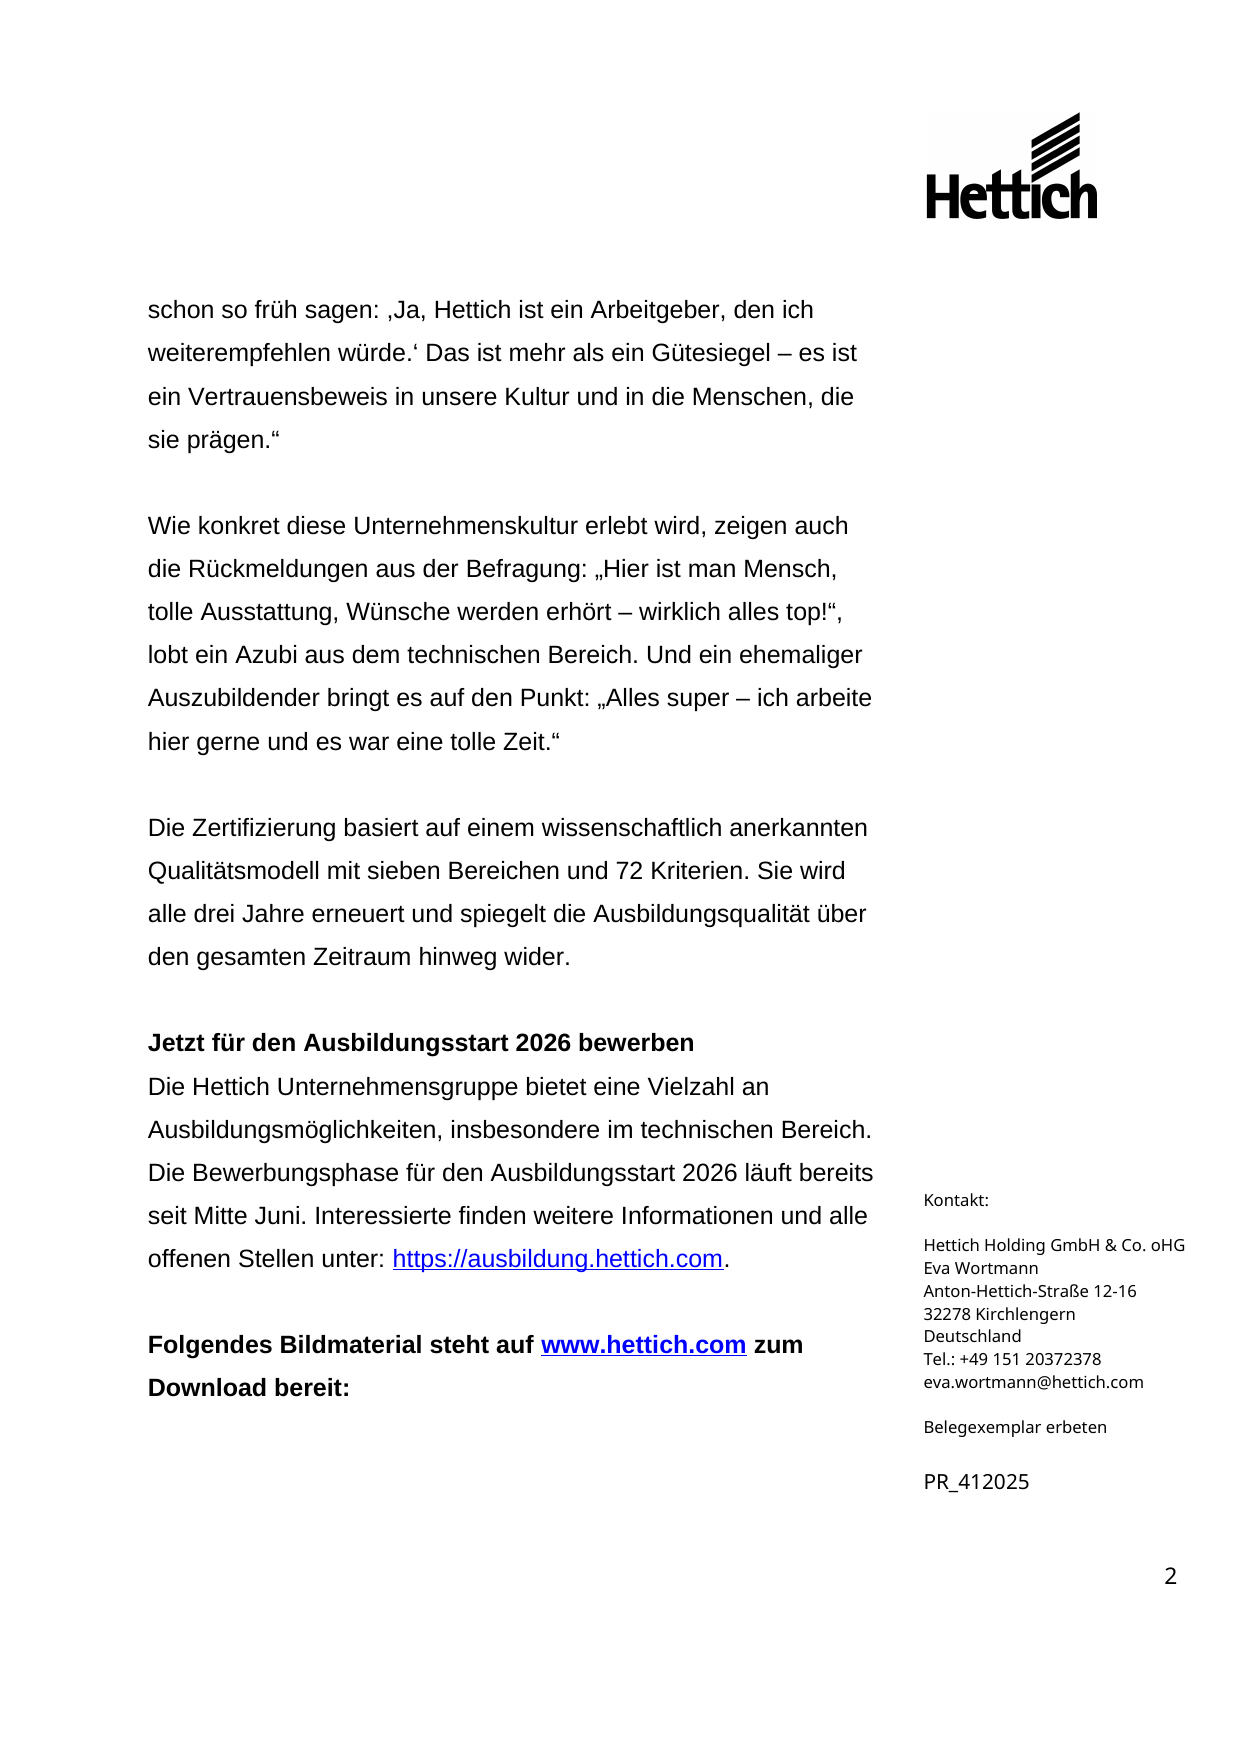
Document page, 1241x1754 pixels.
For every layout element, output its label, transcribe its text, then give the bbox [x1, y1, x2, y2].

text Folgendes Bildmaterial steht auf www.hettich.com zum [148, 1330, 886, 1359]
text Wie konkret diese Unternehmenskultur erlebt wird, zeigen auch die Rückmeldungen aus der Befragung: „Hier ist man Mensch, tolle Ausstattung, Wünsche werden erhört – wirklich alles top!“, lobt ein Azubi aus dem technischen Bereich. Und ein ehemaliger Auszubildender bringt es auf den Punkt: „Alles super – ich arbeite hier gerne und es war eine tolle Zeit.“ [148, 511, 886, 755]
picture [926, 112, 1097, 219]
text Jetzt für den Ausbildungsstart 2026 bewerben [148, 1028, 886, 1057]
text Die Zertifizierung basiert auf einem wissenschaftlich anerkannten Qualitätsmodell mit sieben Bereichen und 72 Kriterien. Sie wird alle drei Jahre erneuert und spiegelt die Ausbildungsqualität über den gesamten Zeitraum hinweg wider. [148, 813, 886, 971]
text Download bereit: [148, 1373, 886, 1402]
text Die Hettich Unternehmensgruppe bietet eine Vielzahl an Ausbildungsmöglichkeiten, insbesondere im technischen Bereich. Die Bewerbungsphase für den Ausbildungsstart 2026 läuft bereits seit Mitte Juni. Interessierte finden weitere Informationen und alle offenen Stellen unter: https://ausbildung.hettich.com. [148, 1072, 886, 1273]
